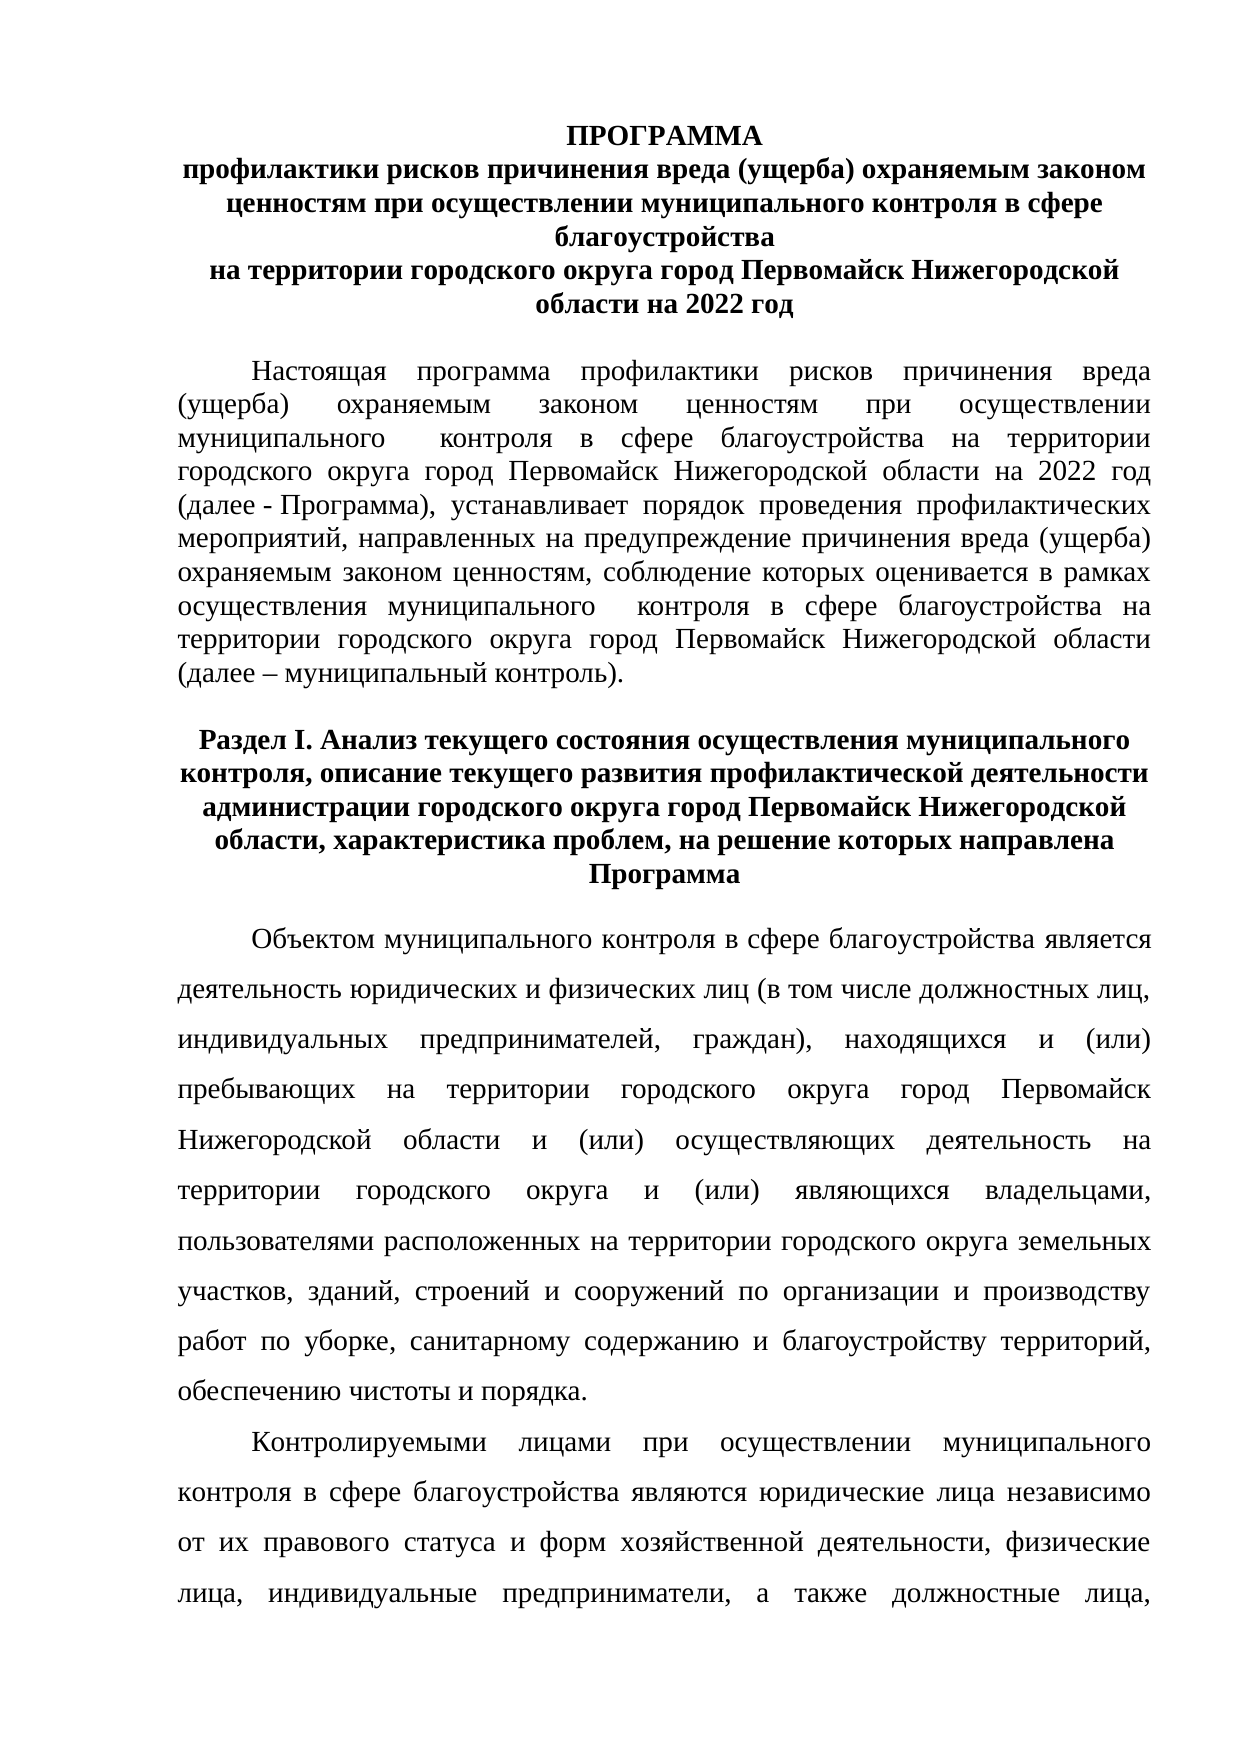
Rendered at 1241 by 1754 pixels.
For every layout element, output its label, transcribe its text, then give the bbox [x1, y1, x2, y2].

text ПРОГРАММА [177, 118, 1152, 152]
text Раздел I. Анализ текущего состояния осуществления муниципального контроля, описание текущего развития профилактической деятельности администрации городского округа город Первомайск Нижегородской области, характеристика проблем, на решение которых направлена Программа [177, 722, 1152, 889]
text Объектом муниципального контроля в сфере благоустройства является деятельность юридических и физических лиц (в том числе должностных лиц, индивидуальных предпринимателей, граждан), находящихся и (или) пребывающих на территории городского округа город Первомайск Нижегородской области и (или) осуществляющих деятельность на территории городского округа и (или) являющихся владельцами, пользователями расположенных на территории городского округа земельных участков, зданий, строений и сооружений по организации и производству работ по уборке, санитарному содержанию и благоустройству территорий, обеспечению чистоты и порядка. [177, 921, 1152, 1407]
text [177, 1424, 1152, 1608]
text профилактики рисков причинения вреда (ущерба) охраняемым законом ценностям при осуществлении муниципального контроля в сфере благоустройства [177, 152, 1152, 252]
text на территории городского округа город Первомайск Нижегородской области на 2022 год [177, 252, 1152, 319]
text Настоящая программа профилактики рисков причинения вреда (ущерба) охраняемым законом ценностям при осуществлении муниципального контроля в сфере благоустройства на территории городского округа город Первомайск Нижегородской области на 2022 год (далее - Программа), устанавливает порядок проведения профилактических мероприятий, направленных на предупреждение причинения вреда (ущерба) охраняемым законом ценностям, соблюдение которых оценивается в рамках осуществления муниципального контроля в сфере благоустройства на территории городского округа город Первомайск Нижегородской области (далее – муниципальный контроль). [177, 353, 1152, 688]
